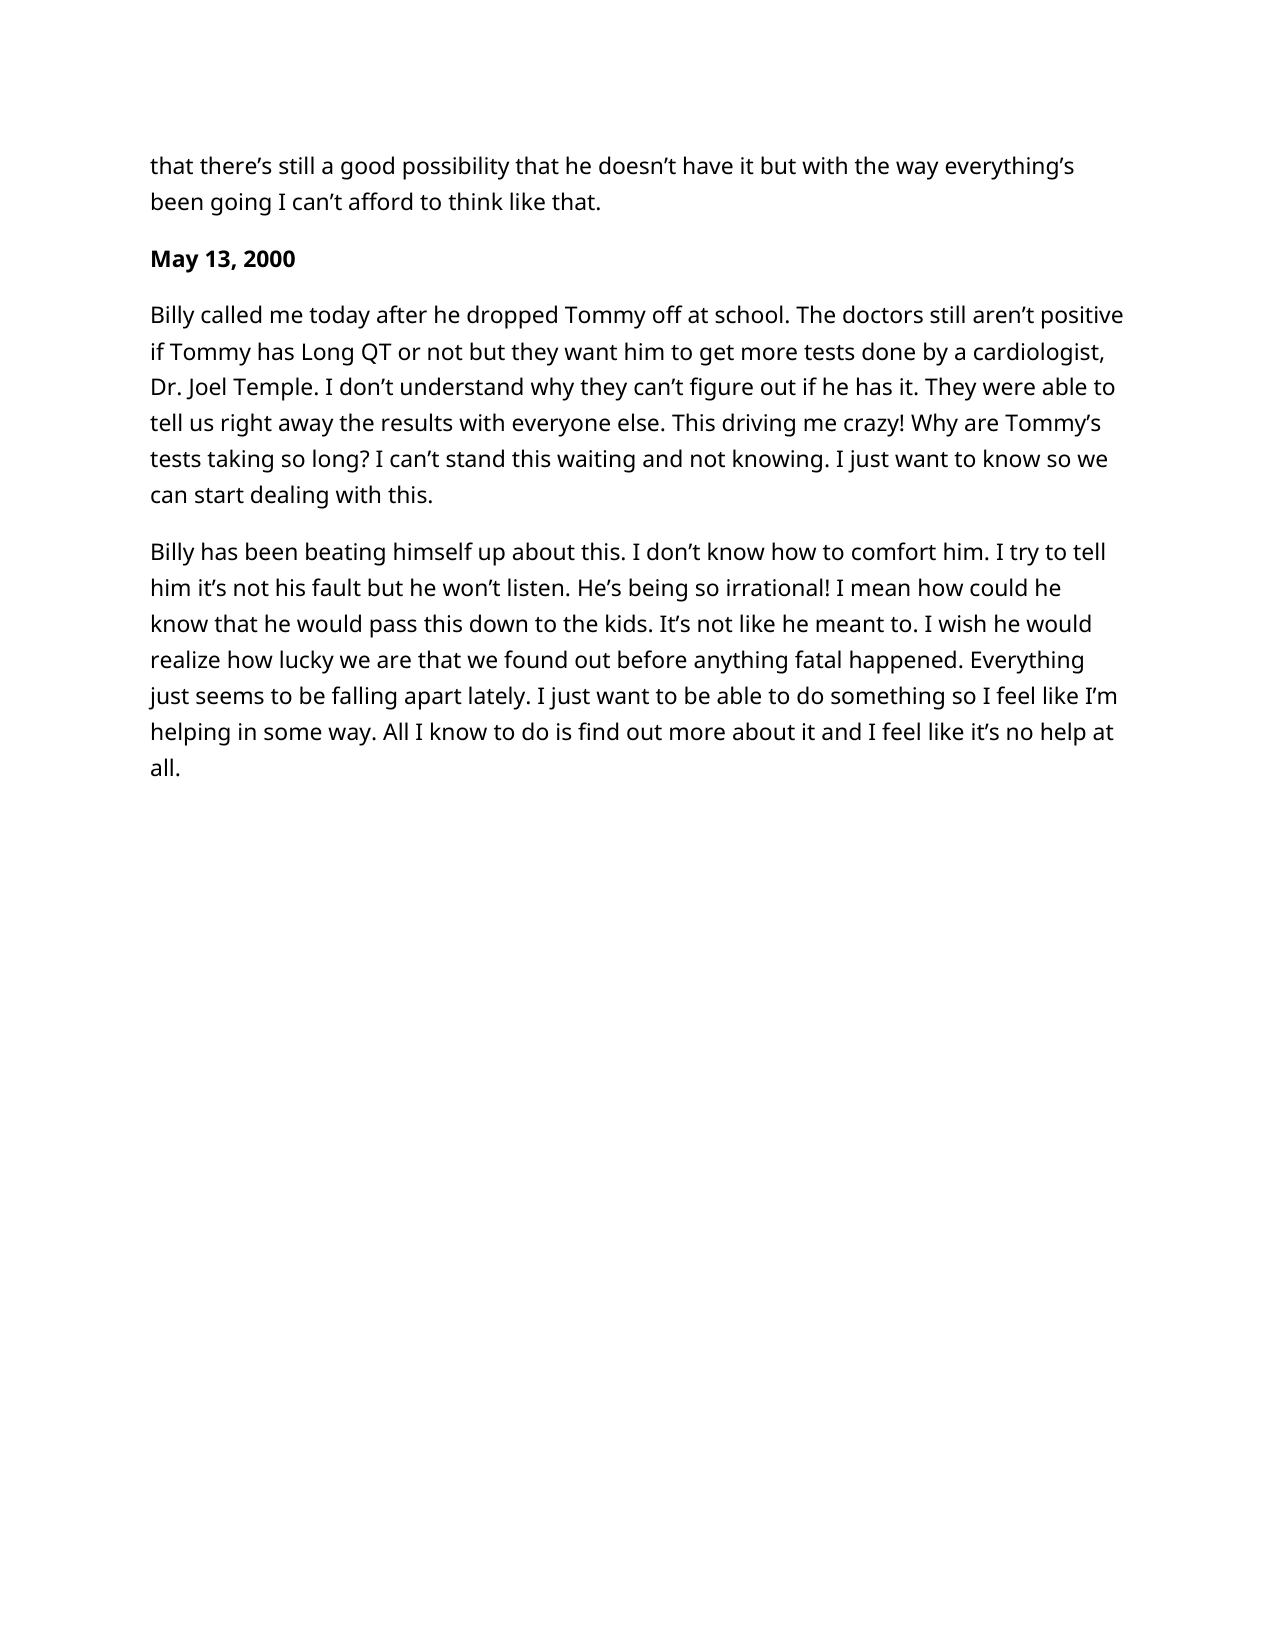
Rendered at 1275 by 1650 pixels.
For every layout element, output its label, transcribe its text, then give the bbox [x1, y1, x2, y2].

text Billy has been beating himself up about this. I don’t know how to comfort him. I try to tell him it’s not his fault but he won’t listen. He’s being so irrational! I mean how could he know that he would pass this down to the kids. It’s not like he meant to. I wish he would realize how lucky we are that we found out before anything fatal happened. Everything just seems to be falling apart lately. I just want to be able to do something so I feel like I’m helping in some way. All I know to do is find out more about it and I feel like it’s no help at all. [150, 536, 1125, 783]
text May 13, 2000 [150, 243, 1125, 274]
text Billy called me today after he dropped Tommy off at school. The doctors still aren’t positive if Tommy has Long QT or not but they want him to get more tests done by a cardiologist, Dr. Joel Temple. I don’t understand why they can’t figure out if he has it. They were able to tell us right away the results with everyone else. This driving me crazy! Why are Tommy’s tests taking so long? I can’t stand this waiting and not knowing. I just want to know so we can start dealing with this. [150, 299, 1125, 510]
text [150, 150, 1125, 217]
